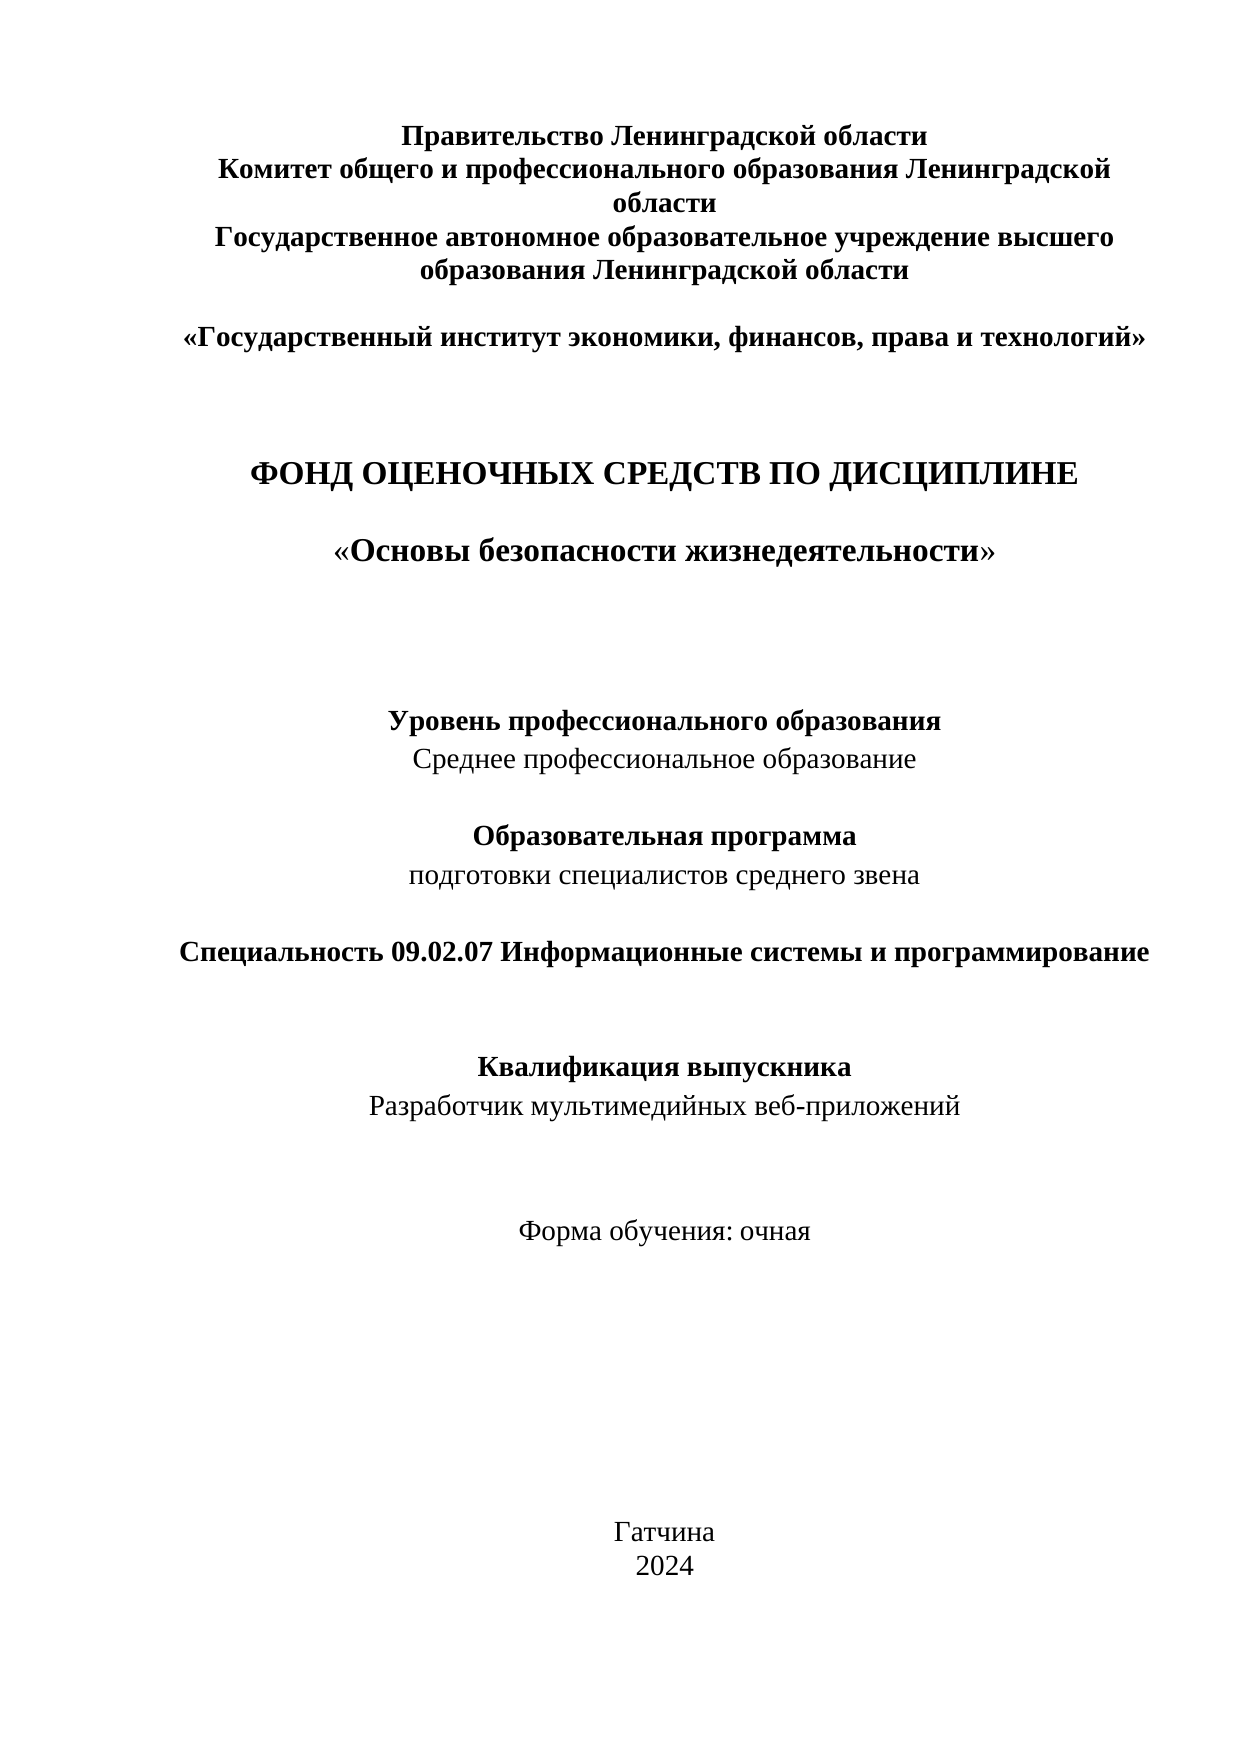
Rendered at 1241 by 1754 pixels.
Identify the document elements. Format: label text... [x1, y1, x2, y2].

text Правительство Ленинградской области [177, 118, 1152, 152]
text Гатчина [177, 1514, 1152, 1548]
text Уровень профессионального образования [177, 703, 1152, 736]
text ФОНД ОЦЕНОЧНЫХ СРЕДСТВ ПО ДИСЦИПЛИНЕ [177, 453, 1152, 492]
text 2024 [177, 1548, 1152, 1582]
text Форма обучения: очная [177, 1213, 1152, 1246]
text Специальность 09.02.07 Информационные системы и программирование [177, 934, 1152, 967]
text подготовки специалистов среднего звена [177, 857, 1152, 890]
text «Основы безопасности жизнедеятельности» [177, 530, 1152, 568]
text «Государственный институт экономики, финансов, права и технологий» [177, 319, 1152, 353]
text Образовательная программа [177, 818, 1152, 852]
text Квалификация выпускника [177, 1049, 1152, 1083]
text Среднее профессиональное образование [177, 741, 1152, 775]
text Государственное автономное образовательное учреждение высшего образования Ленинградской области [177, 219, 1152, 286]
text Комитет общего и профессионального образования Ленинградской области [177, 152, 1152, 219]
text Разработчик мультимедийных веб-приложений [177, 1088, 1152, 1122]
